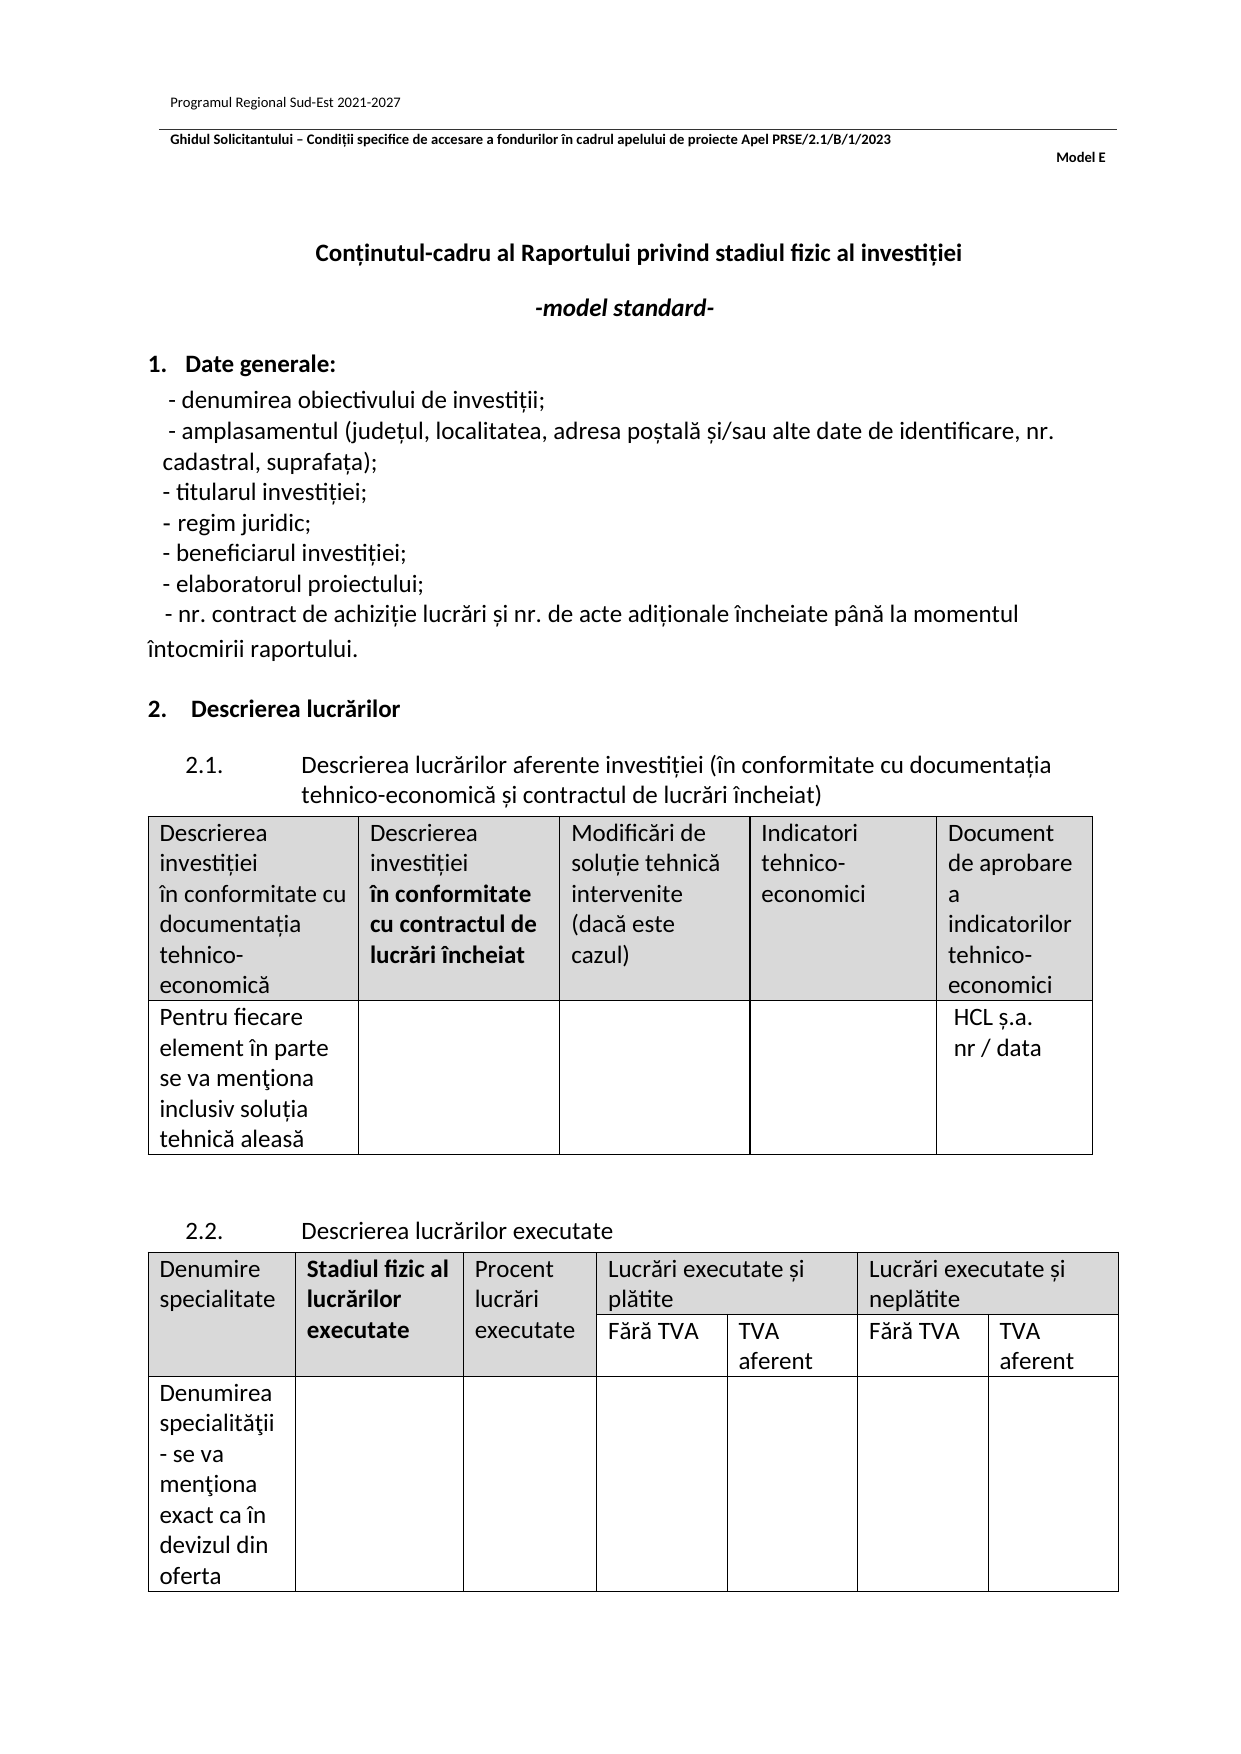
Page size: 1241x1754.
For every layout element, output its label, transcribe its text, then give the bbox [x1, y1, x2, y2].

table_cell [464, 1377, 596, 1591]
table_cell [560, 1001, 749, 1154]
table_cell Pentru fiecare element în parte se va menţiona inclusiv soluţia tehnică aleasă [149, 1001, 358, 1154]
table_header Lucrări executate şi plătite [597, 1253, 857, 1314]
table_cell Fără TVA [597, 1315, 727, 1376]
table_cell [728, 1377, 857, 1591]
table_header Descrierea investiţiei în conformitate cu contractul de lucrări încheiat [359, 817, 559, 1000]
subtitle Descrierea lucrărilor executate [185, 1215, 1093, 1245]
table_header Procent lucrări executate [464, 1253, 596, 1376]
table_header Document de aprobare a indicatorilor tehnico-economici [937, 817, 1092, 1000]
subtitle regim juridic; [162, 507, 1093, 537]
table_cell Fără TVA [858, 1315, 988, 1376]
table_header Lucrări executate şi neplătite [858, 1253, 1118, 1314]
table_header Descrierea investiţiei în conformitate cu documentaţia tehnico-economică [149, 817, 358, 1000]
text - nr. contract de achiziţie lucrări şi nr. de acte adiţionale încheiate până la momentul întocmirii raportului. [148, 598, 1093, 664]
subtitle - beneficiarul investiţiei; - elaboratorul proiectului; [162, 537, 1093, 598]
subtitle Descrierea lucrărilor [148, 693, 1093, 724]
subtitle Descrierea lucrărilor aferente investiţiei (în conformitate cu documentaţia tehnico-economică şi contractul de lucrări încheiat) [185, 749, 1093, 810]
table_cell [149, 1377, 295, 1591]
table_header Stadiul fizic al lucrărilor executate [296, 1253, 463, 1376]
subtitle - denumirea obiectivului de investiţii; - amplasamentul (judeţul, localitatea, adresa poştală şi/sau alte date de identificare, nr. cadastral, suprafaţa); - titularul investiţiei; [162, 384, 1093, 507]
table_cell [359, 1001, 559, 1154]
table_cell TVA aferent [989, 1315, 1118, 1376]
subtitle Date generale: [148, 348, 1093, 378]
table_cell TVA aferent [728, 1315, 857, 1376]
table_header Denumire specialitate [149, 1253, 295, 1376]
table_cell HCL ş.a. nr / data [937, 1001, 1092, 1154]
table_cell [296, 1377, 463, 1591]
table_cell [751, 1001, 936, 1154]
table_cell [597, 1377, 727, 1591]
table_header Indicatori tehnico-economici [751, 817, 936, 1000]
subtitle Conţinutul-cadru al Raportului privind stadiul fizic al investiţiei [185, 237, 1093, 267]
subtitle -model standard- [148, 292, 1093, 323]
table_header Modificări de soluţie tehnică intervenite (dacă este cazul) [560, 817, 749, 1000]
table_cell [858, 1377, 988, 1591]
table_cell [989, 1377, 1118, 1591]
